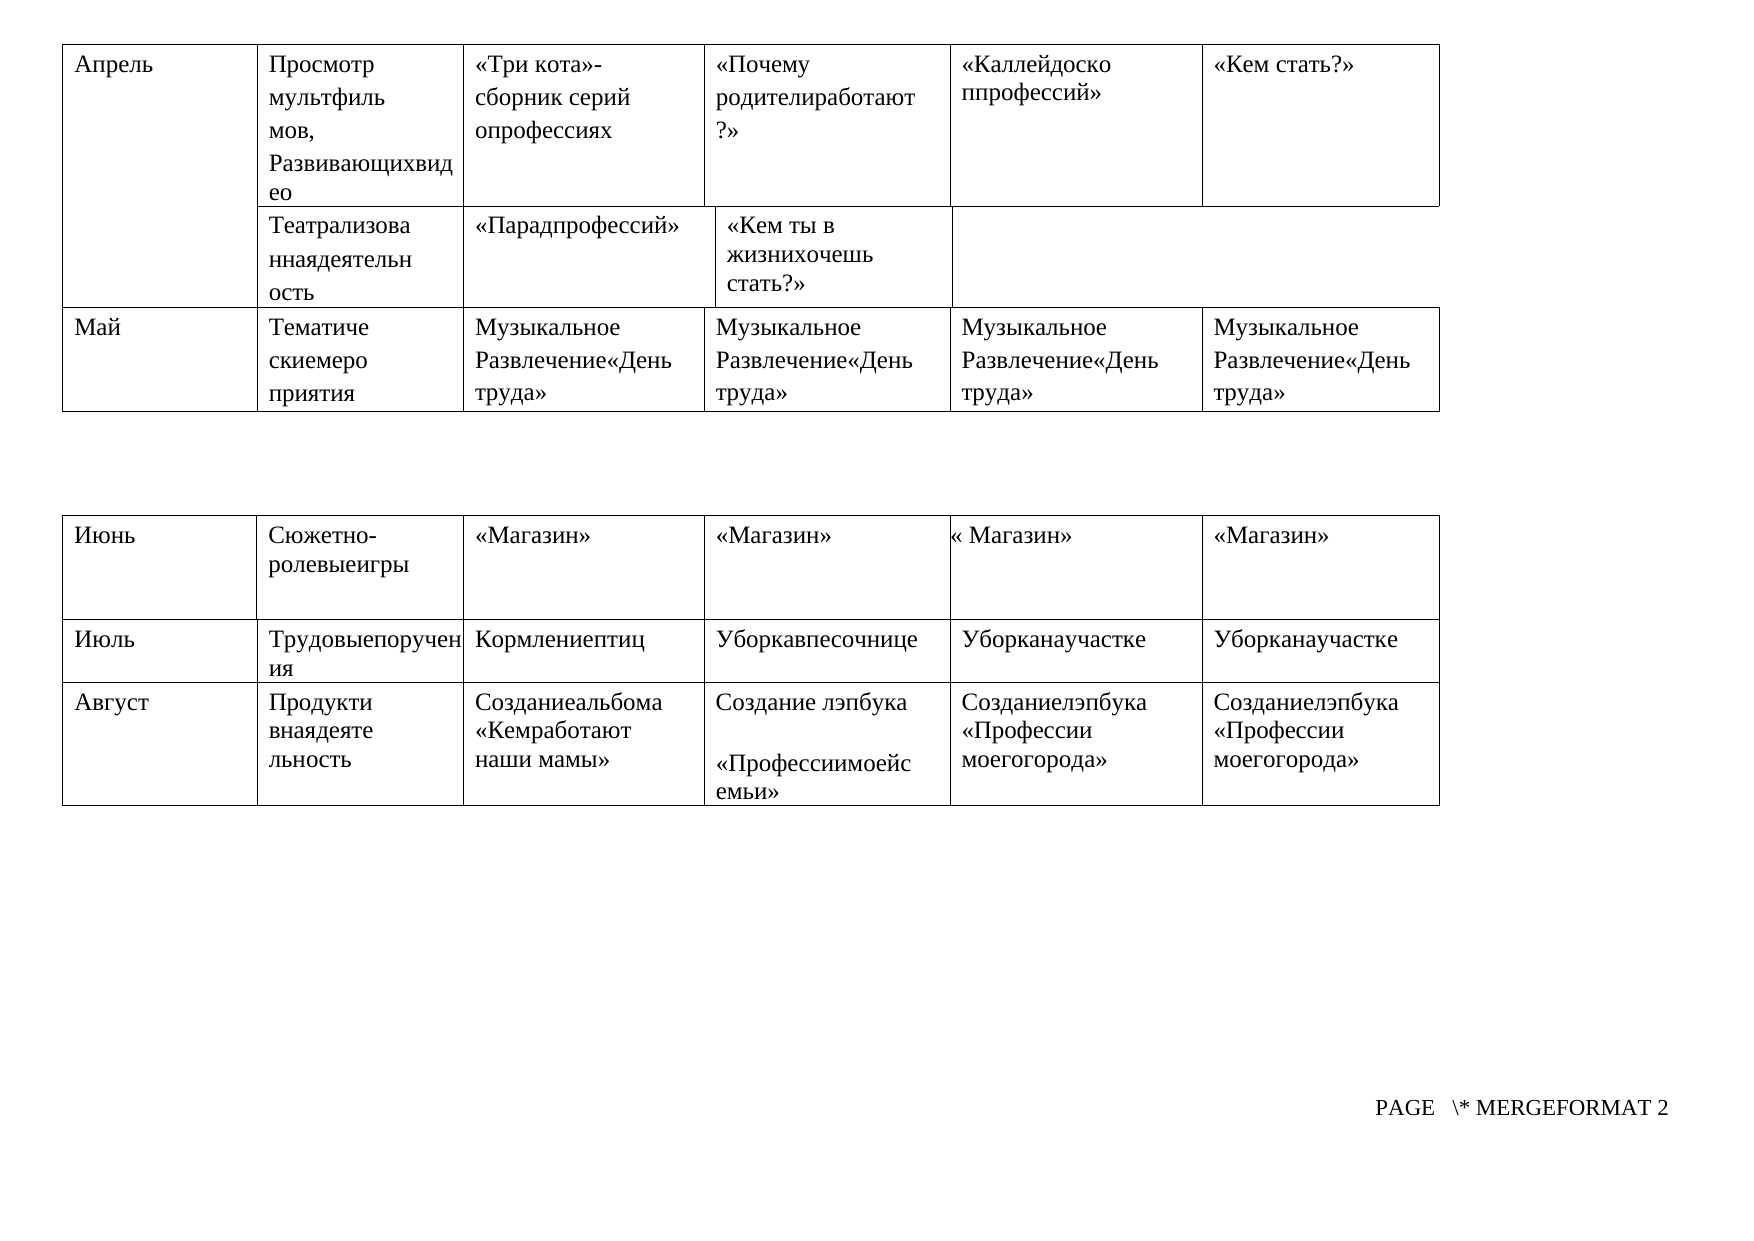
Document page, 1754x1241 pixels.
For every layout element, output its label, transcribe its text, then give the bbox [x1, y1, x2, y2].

table_cell Кормлениептиц [464, 620, 704, 682]
table_cell Май [63, 308, 257, 411]
table_cell «Магазин» [1203, 516, 1439, 619]
table_cell Уборканаучастке [1203, 620, 1439, 682]
table_cell Июль [63, 620, 257, 682]
table_cell Создание лэпбука «Профессиимоейсемьи» [705, 683, 950, 805]
table_cell «Почему родителиработают?» [705, 45, 950, 206]
table_cell Продуктивнаядеятельность [258, 683, 463, 805]
table_cell «Кем ты в жизнихочешь стать?» [716, 207, 952, 307]
table_cell «Парадпрофессий» [464, 207, 715, 307]
table_cell Уборканаучастке [951, 620, 1202, 682]
table_cell Уборкавпесочнице [705, 620, 950, 682]
table_cell Созданиеальбома «Кемработаютнаши мамы» [464, 683, 704, 805]
table_cell Созданиелэпбука «Профессии моегогорода» [1203, 683, 1439, 805]
table_cell «Три кота»- сборник серий опрофессиях [464, 45, 704, 206]
table_cell Созданиелэпбука «Профессии моегогорода» [951, 683, 1202, 805]
table_cell «Каллейдоскоппрофессий» [951, 45, 1202, 206]
table_cell Трудовыепоручения [258, 620, 463, 682]
table_cell Июнь [63, 516, 256, 619]
table_cell Театрализованнаядеятельность [258, 207, 463, 307]
table_cell « Магазин» [951, 516, 1202, 619]
table_cell «Магазин» [705, 516, 950, 619]
table_cell «Кем стать?» [1203, 45, 1439, 206]
table_cell Тематическиемероприятия [258, 308, 463, 411]
table_cell Сюжетно-ролевыеигры [257, 516, 463, 619]
table_cell Август [63, 683, 257, 805]
table_cell Музыкальное Развлечение«Деньтруда» [464, 308, 704, 411]
table_cell Музыкальное Развлечение«Деньтруда» [951, 308, 1202, 411]
table_cell Музыкальное Развлечение«Деньтруда» [705, 308, 950, 411]
table_cell «Магазин» [464, 516, 704, 619]
table_cell Просмотр мультфильмов, Развивающихвидео [258, 45, 463, 206]
table_cell Музыкальное Развлечение«Деньтруда» [1203, 308, 1439, 411]
table_cell Апрель [63, 45, 257, 307]
